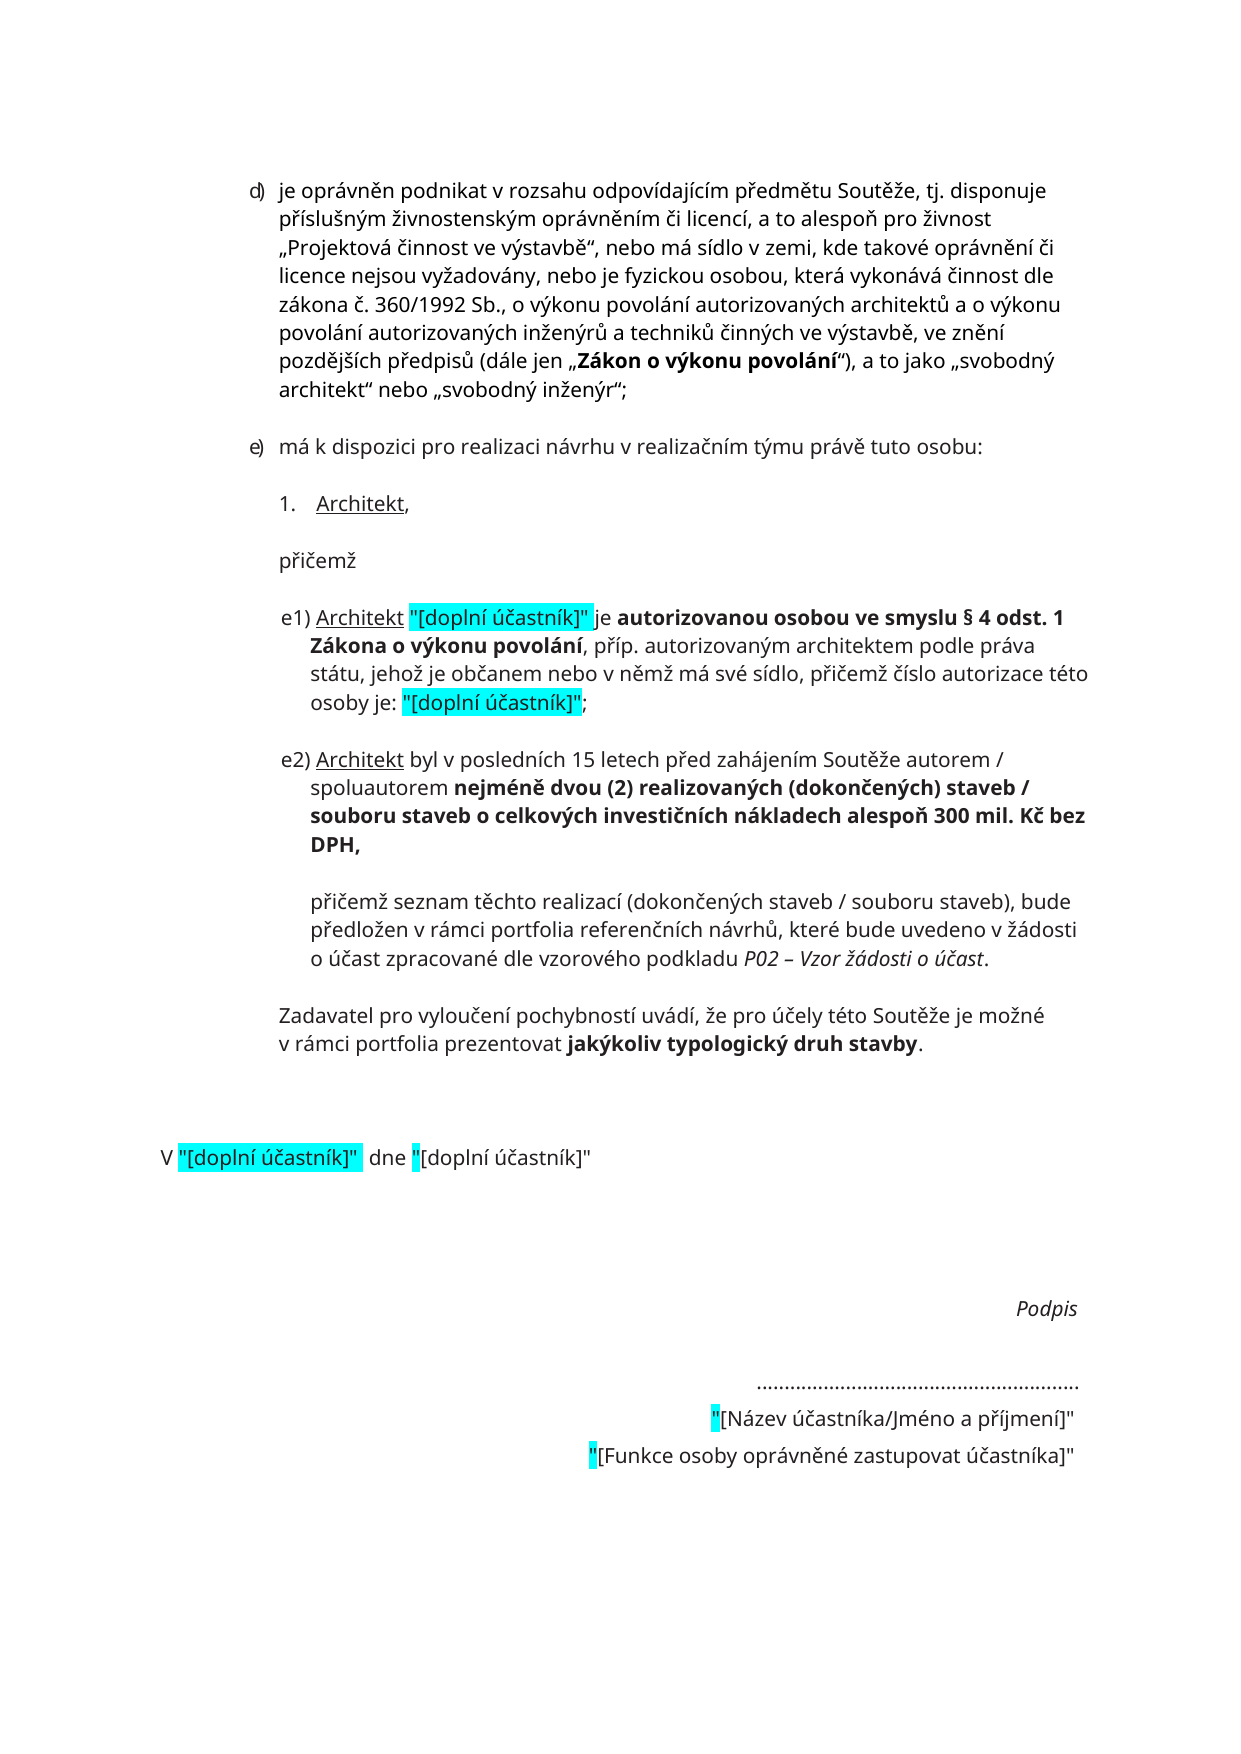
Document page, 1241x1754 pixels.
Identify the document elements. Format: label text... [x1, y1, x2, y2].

text Zadavatel pro vyloučení pochybností uvádí, že pro účely této Soutěže je možné v rámci portfolia prezentovat jakýkoliv typologický druh stavby. [278, 1001, 1093, 1058]
text V dne [363, 1143, 412, 1172]
text e2) Architekt byl v posledních 15 letech před zahájením Soutěže autorem / spoluautorem nejméně dvou (2) realizovaných (dokončených) staveb / souboru staveb o celkových investičních nákladech alespoň 300 mil. Kč bez DPH, [281, 745, 1093, 858]
text přičemž seznam těchto realizací (dokončených staveb / souboru staveb), bude předložen v rámci portfolia referenčních návrhů, které bude uvedeno v žádosti o účast zpracované dle vzorového podkladu P02 – Vzor žádosti o účast. [310, 887, 1093, 972]
text přičemž [278, 546, 1093, 574]
text V dne [160, 1143, 178, 1172]
list Architekt, [278, 489, 1093, 517]
text V dne [420, 1143, 1093, 1172]
list má k dispozici pro realizaci návrhu v realizačním týmu právě tuto osobu: [249, 432, 1093, 460]
text .......................................................... [148, 1367, 1080, 1395]
list je oprávněn podnikat v rozsahu odpovídajícím předmětu Soutěže, tj. disponuje příslušným živnostenským oprávněním či licencí, a to alespoň pro živnost „Projektová činnost ve výstavbě“, nebo má sídlo v zemi, kde takové oprávnění či licence nejsou vyžadovány, nebo je fyzickou osobou, která vykonává činnost dle zákona č. 360/1992 Sb., o výkonu povolání autorizovaných architektů a o výkonu povolání autorizovaných inženýrů a techniků činných ve výstavbě, ve znění pozdějších předpisů (dále jen „Zákon o výkonu povolání“), a to jako „svobodný architekt“ nebo „svobodný inženýr“; [249, 176, 1093, 403]
text Podpis [148, 1294, 1080, 1322]
text e1) Architekt je autorizovanou osobou ve smyslu § 4 odst. 1 Zákona o výkonu povolání, příp. autorizovaným architektem podle práva státu, jehož je občanem nebo v němž má své sídlo, přičemž číslo autorizace této osoby je: "[doplní účastník]"; [281, 603, 1093, 716]
